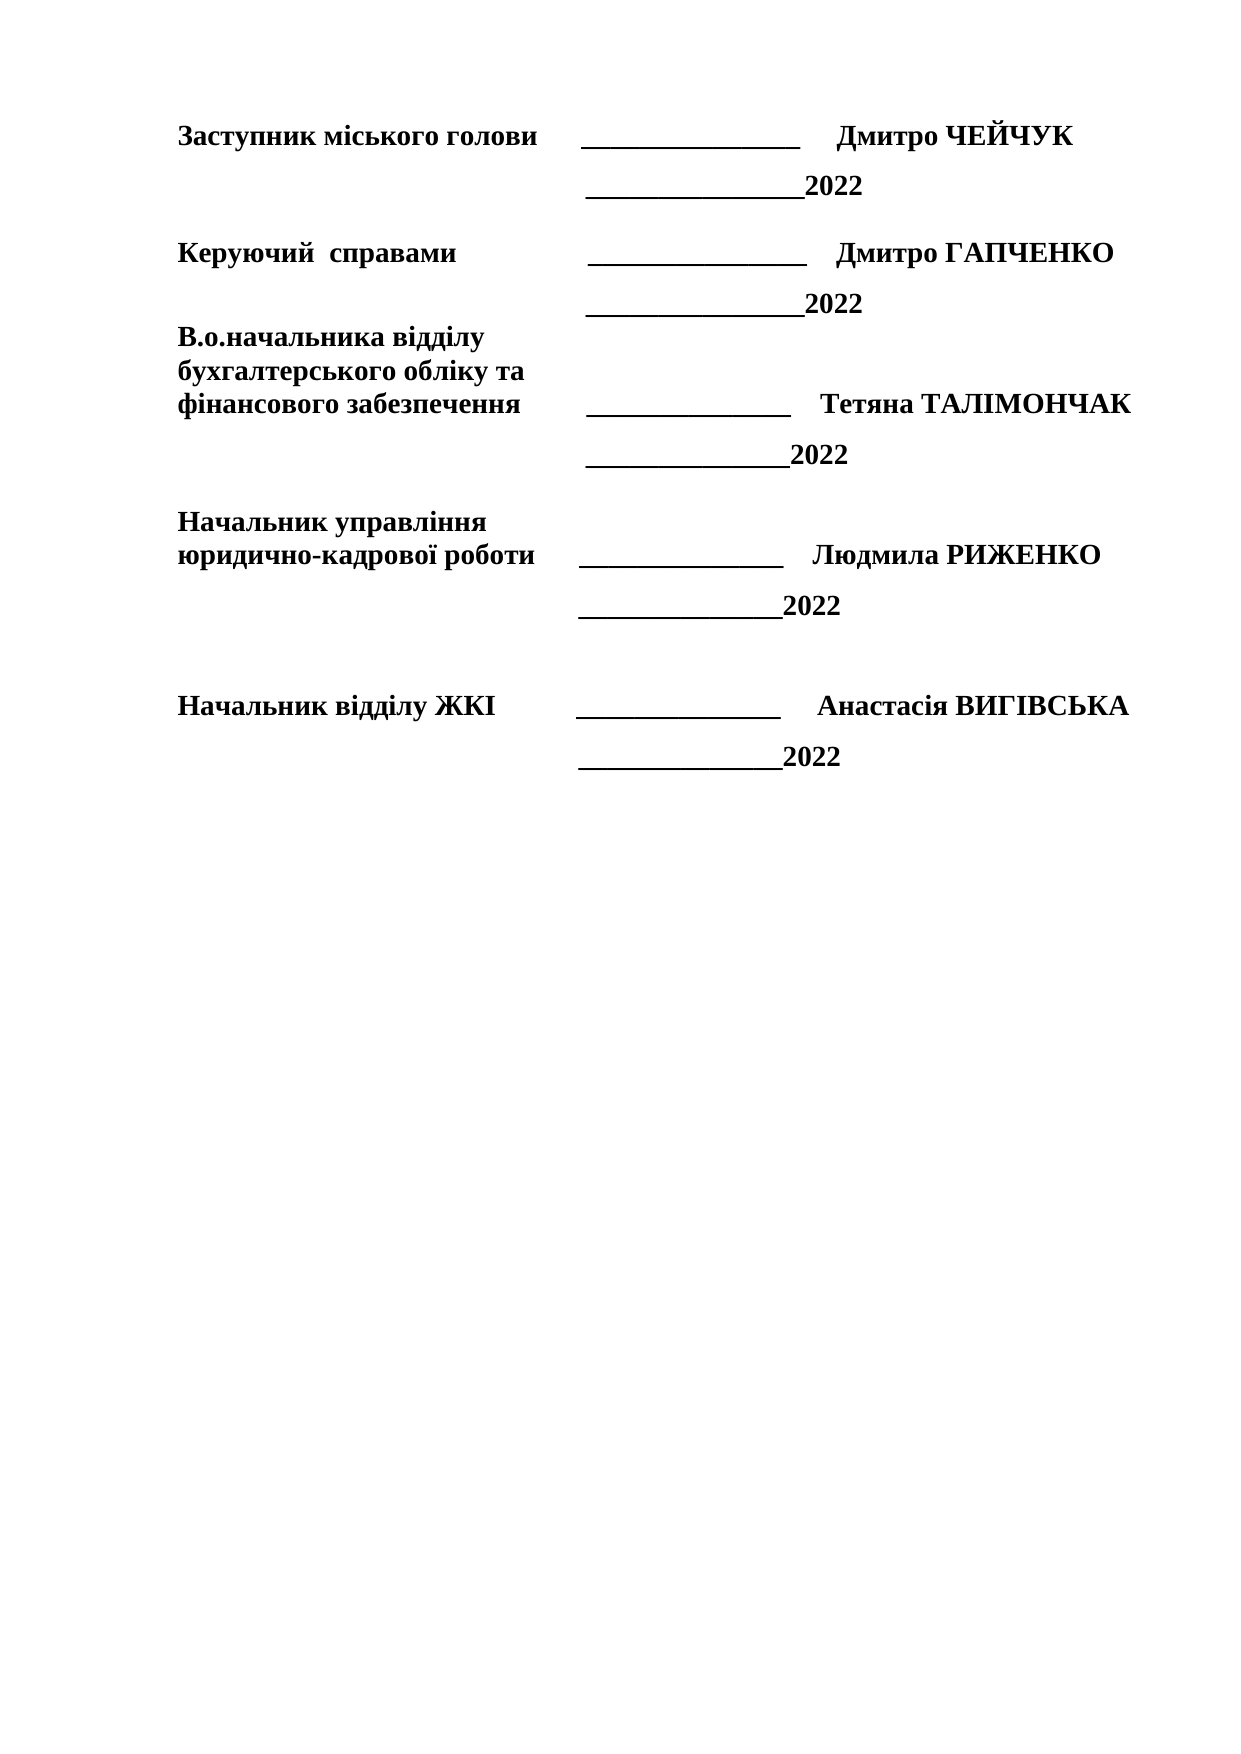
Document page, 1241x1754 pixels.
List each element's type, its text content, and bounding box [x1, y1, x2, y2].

text В.о.начальника відділу [177, 319, 1152, 353]
text фінансового забезпечення ______________ Тетяна ТАЛІМОНЧАК [177, 386, 1152, 420]
text Керуючий справами _______________ Дмитро ГАПЧЕНКО [177, 236, 1152, 269]
text _______________2022 [177, 286, 1152, 319]
text Заступник міського голови _______________ Дмитро ЧЕЙЧУК [177, 118, 1152, 152]
text юридично-кадрової роботи ______________ Людмила РИЖЕНКО [177, 537, 1152, 571]
text ______________2022 [177, 588, 1152, 621]
text ______________2022 [177, 437, 1152, 470]
text бухгалтерського обліку та [177, 353, 1152, 386]
text ______________2022 [177, 739, 1152, 772]
text _______________2022 [177, 168, 1152, 202]
text Начальник управління [177, 504, 1152, 537]
text Начальник відділу ЖКІ ______________ Анастасія ВИГІВСЬКА [177, 688, 1152, 722]
